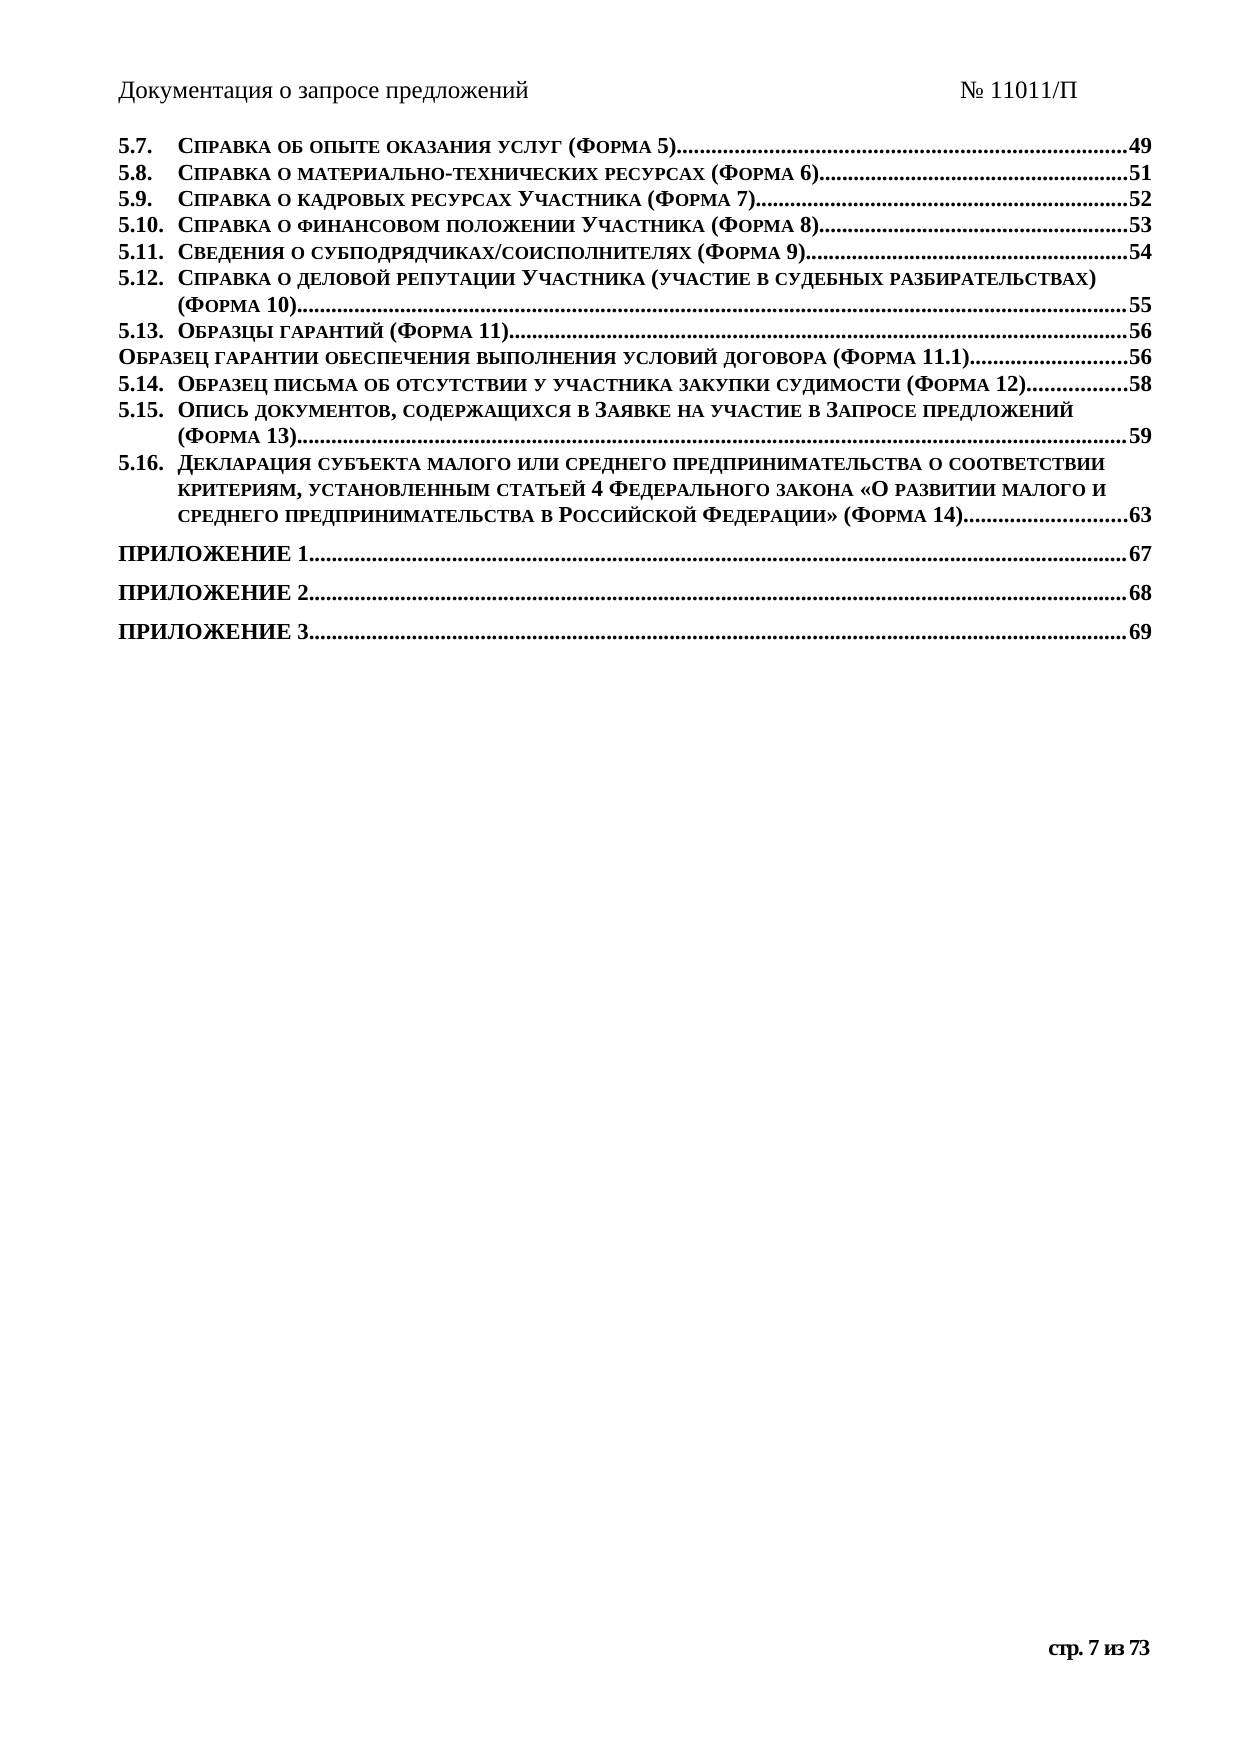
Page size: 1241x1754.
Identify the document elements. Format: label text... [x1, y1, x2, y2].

text Приложение 2 68 [118, 579, 1152, 606]
text 5.16. Декларация субъекта малого или среднего предпринимательства о соответствии критериям, установленным статьей 4 Федерального закона «О развитии малого и среднего предпринимательства в Российской Федерации» (Форма 14) 63 [118, 449, 1152, 528]
text 5.15. Опись документов, содержащихся в Заявке на участие в Запросе предложений (Форма 13) 59 [118, 396, 1152, 449]
text 5.11. Сведения о субподрядчиках/соисполнителях (Форма 9) 54 [118, 238, 1152, 264]
text Образец гарантии обеспечения выполнения условий договора (Форма 11.1) 56 [118, 343, 1152, 370]
text 5.7. Справка об опыте оказания услуг (Форма 5) 49 [118, 132, 1152, 159]
text 5.12. Справка о деловой репутации Участника (участие в судебных разбирательствах) (Форма 10) 55 [118, 264, 1152, 317]
text Приложение 3 69 [118, 618, 1152, 644]
text 5.14. Образец письма об отсутствии у участника закупки судимости (Форма 12) 58 [118, 370, 1152, 396]
text 5.10. Справка о финансовом положении Участника (Форма 8) 53 [118, 212, 1152, 238]
text 5.13. Образцы гарантий (Форма 11) 56 [118, 317, 1152, 343]
text Приложение 1 67 [118, 540, 1152, 567]
text 5.9. Справка о кадровых ресурсах Участника (Форма 7) 52 [118, 185, 1152, 212]
text 5.8. Справка о материально-технических ресурсах (Форма 6) 51 [118, 159, 1152, 185]
